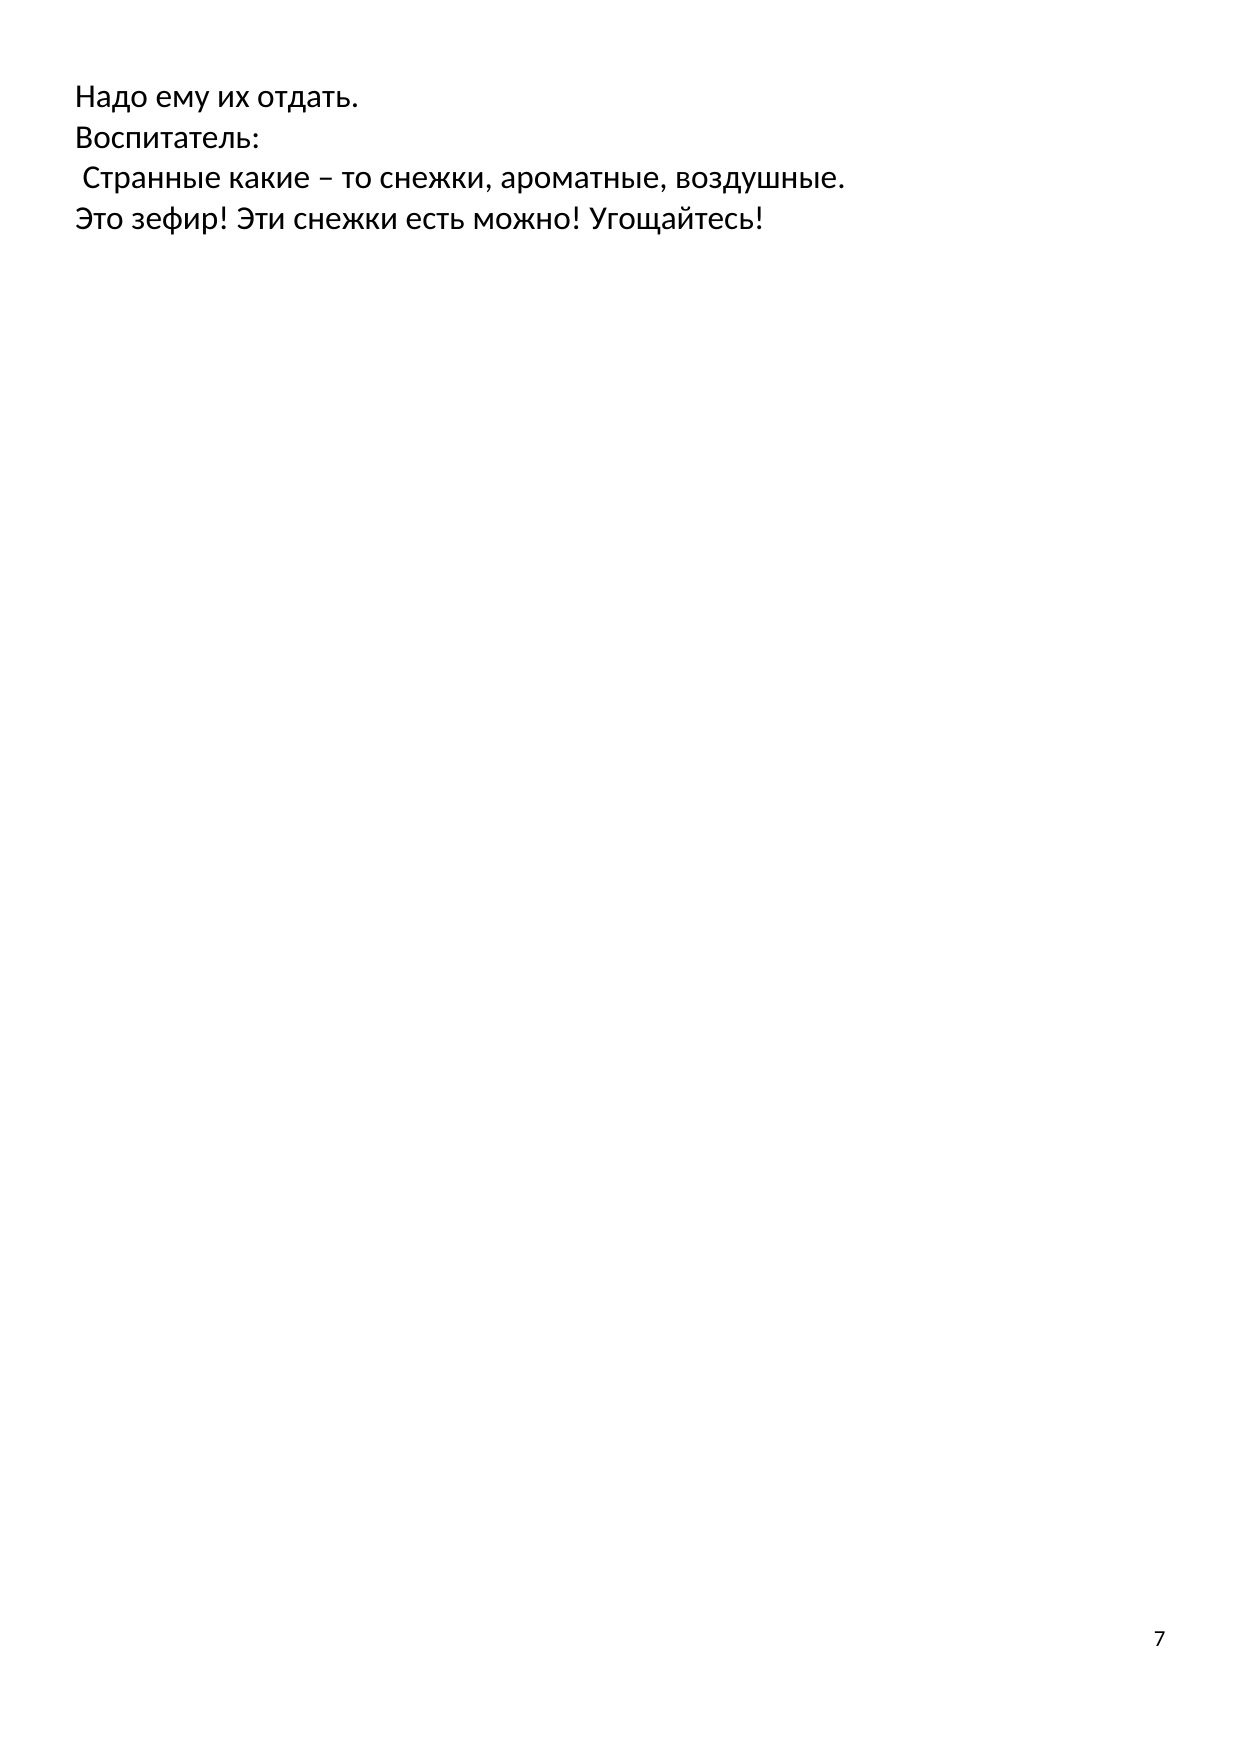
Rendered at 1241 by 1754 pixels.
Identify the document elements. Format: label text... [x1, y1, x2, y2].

text Странные какие – то снежки, ароматные, воздушные. [75, 156, 1165, 197]
text Это зефир! Эти снежки есть можно! Угощайтесь! [75, 197, 1165, 238]
text Воспитатель: [75, 116, 1165, 156]
text Надо ему их отдать. [75, 75, 1165, 116]
